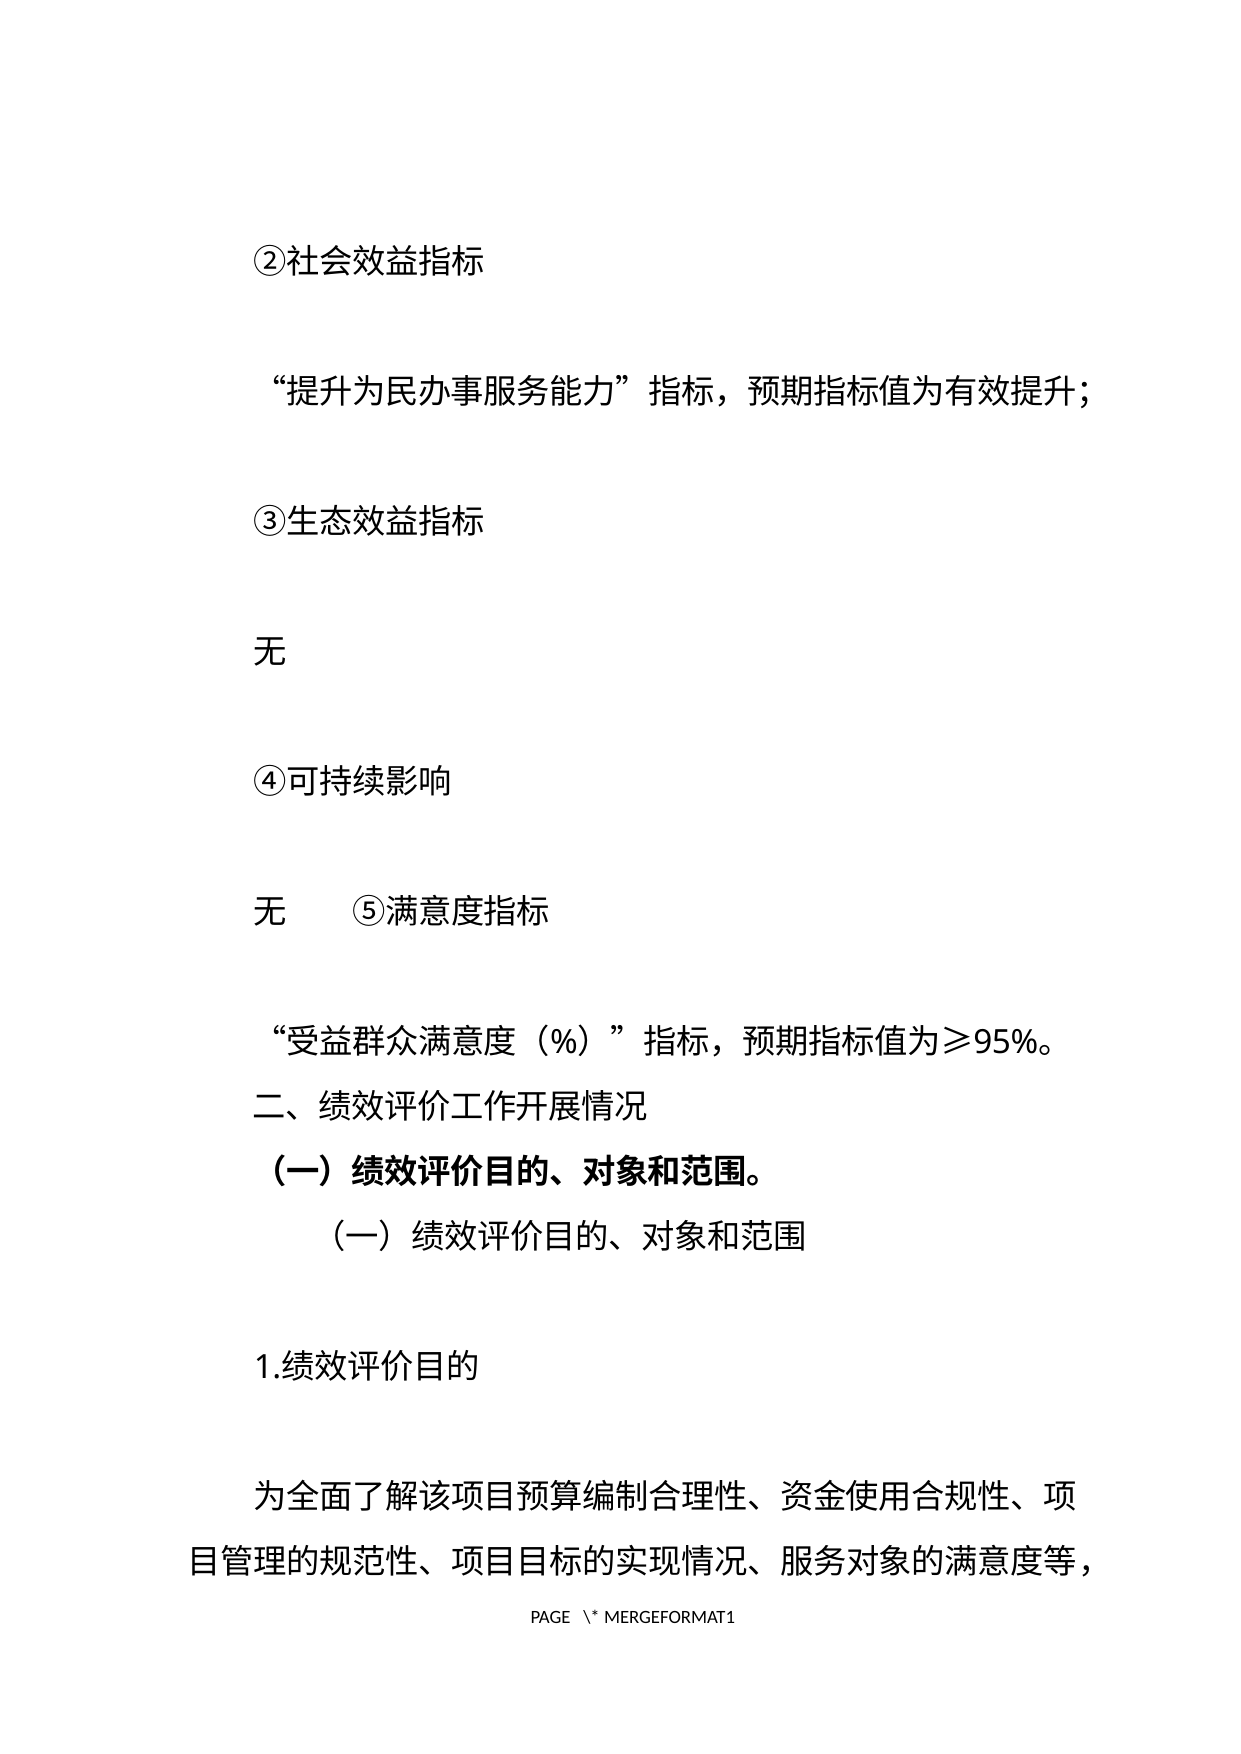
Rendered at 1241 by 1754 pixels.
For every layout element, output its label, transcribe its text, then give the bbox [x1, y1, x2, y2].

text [187, 162, 1078, 1072]
text （一）绩效评价目的、对象和范围。 [187, 1137, 1078, 1202]
text 二、绩效评价工作开展情况 [187, 1072, 1078, 1137]
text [187, 1202, 1078, 1592]
